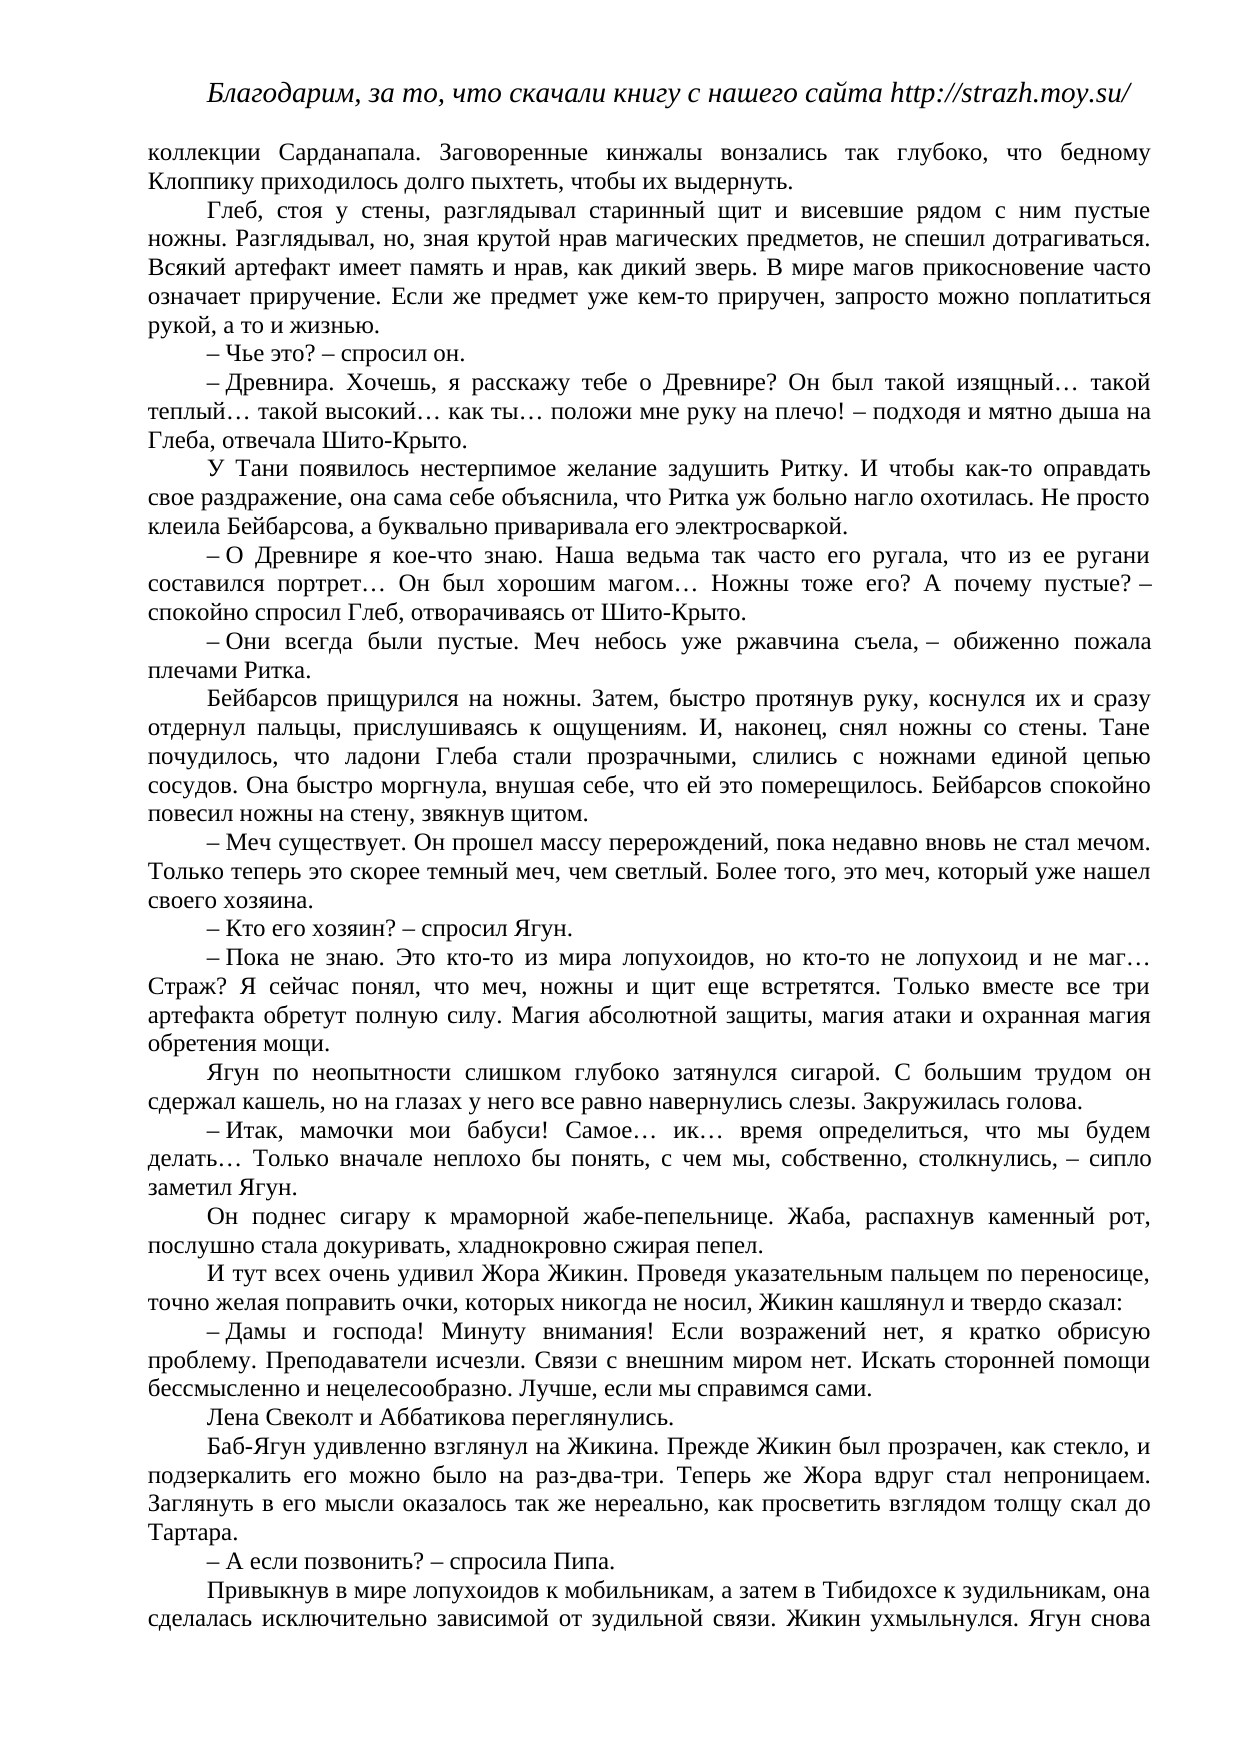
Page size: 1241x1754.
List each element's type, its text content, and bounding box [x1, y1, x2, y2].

text И тут всех очень удивил Жора Жикин. Проведя указательным пальцем по переносице, точно желая поправить очки, которых никогда не носил, Жикин кашлянул и твердо сказал: [148, 1258, 1152, 1316]
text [148, 137, 1152, 195]
text У Тани появилось нестерпимое желание задушить Ритку. И чтобы как-то оправдать свое раздражение, она сама себе объяснила, что Ритка уж больно нагло охотилась. Не просто клеила Бейбарсова, а буквально приваривала его электросваркой. [148, 453, 1152, 540]
text Глеб, стоя у стены, разглядывал старинный щит и висевшие рядом с ним пустые ножны. Разглядывал, но, зная крутой нрав магических предметов, не спешил дотрагиваться. Всякий артефакт имеет память и нрав, как дикий зверь. В мире магов прикосновение часто означает приручение. Если же предмет уже кем-то приручен, запросто можно поплатиться рукой, а то и жизнью. [148, 195, 1152, 338]
text Ягун по неопытности слишком глубоко затянулся сигарой. С большим трудом он сдержал кашель, но на глазах у него все равно навернулись слезы. Закружилась голова. [148, 1057, 1152, 1115]
text Бейбарсов прищурился на ножны. Затем, быстро протянув руку, коснулся их и сразу отдернул пальцы, прислушиваясь к ощущениям. И, наконец, снял ножны со стены. Тане почудилось, что ладони Глеба стали прозрачными, слились с ножнами единой цепью сосудов. Она быстро моргнула, внушая себе, что ей это померещилось. Бейбарсов спокойно повесил ножны на стену, звякнув щитом. [148, 683, 1152, 827]
text – Меч существует. Он прошел массу перерождений, пока недавно вновь не стал мечом. Только теперь это скорее темный меч, чем светлый. Более того, это меч, который уже нашел своего хозяина. [148, 827, 1152, 913]
text – Чье это? – спросил он. [148, 338, 1152, 367]
text Баб-Ягун удивленно взглянул на Жикина. Прежде Жикин был прозрачен, как стекло, и подзеркалить его можно было на раз-два-три. Теперь же Жора вдруг стал непроницаем. Заглянуть в его мысли оказалось так же нереально, как просветить взглядом толщу скал до Тартара. [148, 1431, 1152, 1546]
text – Дамы и господа! Минуту внимания! Если возражений нет, я кратко обрисую проблему. Преподаватели исчезли. Связи с внешним миром нет. Искать сторонней помощи бессмысленно и нецелесообразно. Лучше, если мы справимся сами. [148, 1316, 1152, 1402]
text – Итак, мамочки мои бабуси! Самое… ик… время определиться, что мы будем делать… Только вначале неплохо бы понять, с чем мы, собственно, столкнулись, – сипло заметил Ягун. [148, 1115, 1152, 1201]
text – А если позвонить? – спросила Пипа. [148, 1546, 1152, 1575]
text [148, 1575, 1152, 1632]
text Лена Свеколт и Аббатикова переглянулись. [148, 1402, 1152, 1431]
text – Пока не знаю. Это кто-то из мира лопухоидов, но кто-то не лопухоид и не маг… Страж? Я сейчас понял, что меч, ножны и щит еще встретятся. Только вместе все три артефакта обретут полную силу. Магия абсолютной защиты, магия атаки и охранная магия обретения мощи. [148, 942, 1152, 1057]
text – Кто его хозяин? – спросил Ягун. [148, 913, 1152, 942]
text – Древнира. Хочешь, я расскажу тебе о Древнире? Он был такой изящный… такой теплый… такой высокий… как ты… положи мне руку на плечо! – подходя и мятно дыша на Глеба, отвечала Шито-Крыто. [148, 367, 1152, 453]
text – О Древнире я кое-что знаю. Наша ведьма так часто его ругала, что из ее ругани составился портрет… Он был хорошим магом… Ножны тоже его? А почему пустые? – спокойно спросил Глеб, отворачиваясь от Шито-Крыто. [148, 540, 1152, 626]
text Он поднес сигару к мраморной жабе-пепельнице. Жаба, распахнув каменный рот, послушно стала докуривать, хладнокровно сжирая пепел. [148, 1201, 1152, 1258]
text – Они всегда были пустые. Меч небось уже ржавчина съела, – обиженно пожала плечами Ритка. [148, 626, 1152, 683]
